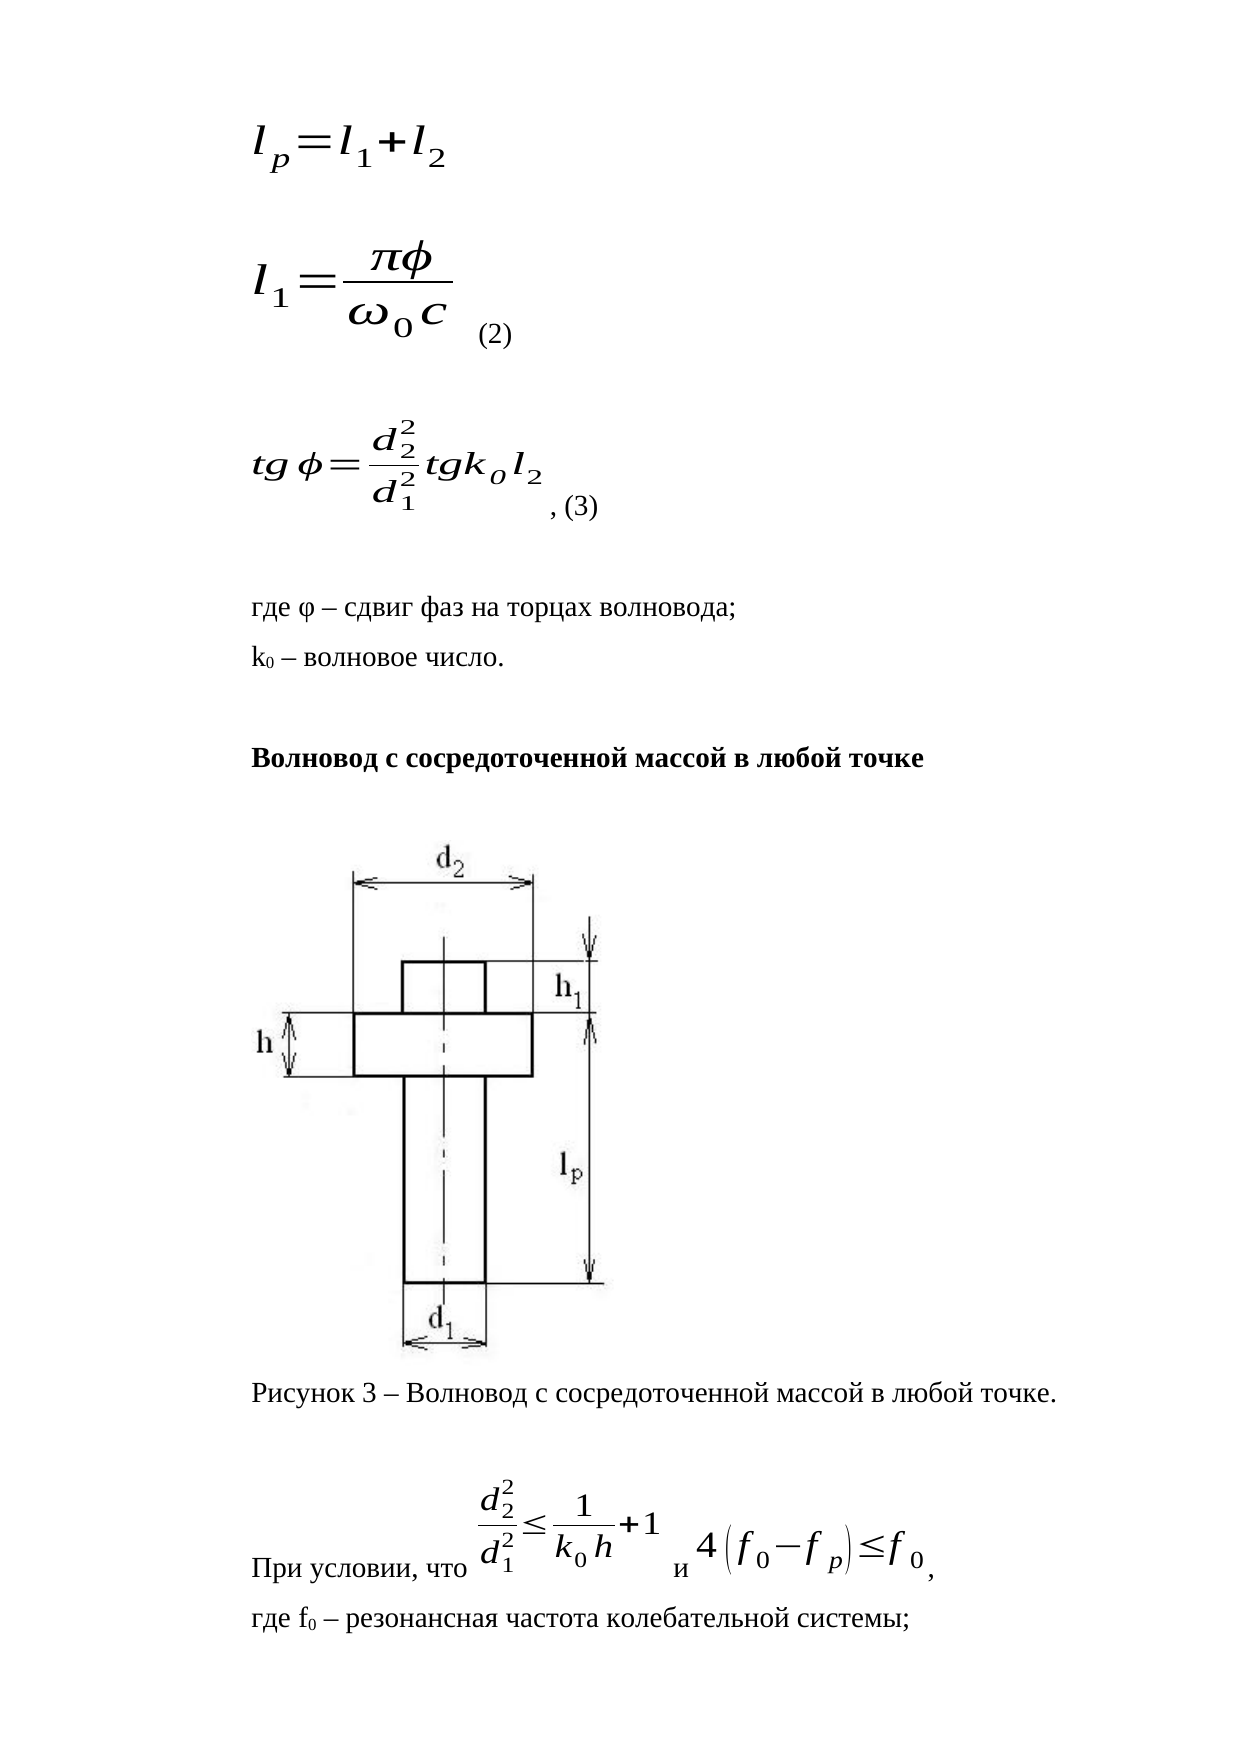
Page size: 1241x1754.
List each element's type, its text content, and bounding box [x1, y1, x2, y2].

subtitle Волновод с сосредоточенной массой в любой точке [177, 740, 1152, 773]
text Рисунок 3 – Волновод с сосредоточенной массой в любой точке. [177, 1375, 1152, 1408]
text где φ – сдвиг фаз на торцах волновода; [177, 589, 1152, 622]
text (2) [177, 233, 1152, 350]
picture [251, 840, 617, 1366]
text При условии, что и , [177, 1476, 1152, 1583]
text k0 – волновое число. [177, 639, 1152, 673]
text где f0 – резонансная частота колебательной системы; [177, 1600, 1152, 1634]
text , (3) [177, 417, 1152, 522]
